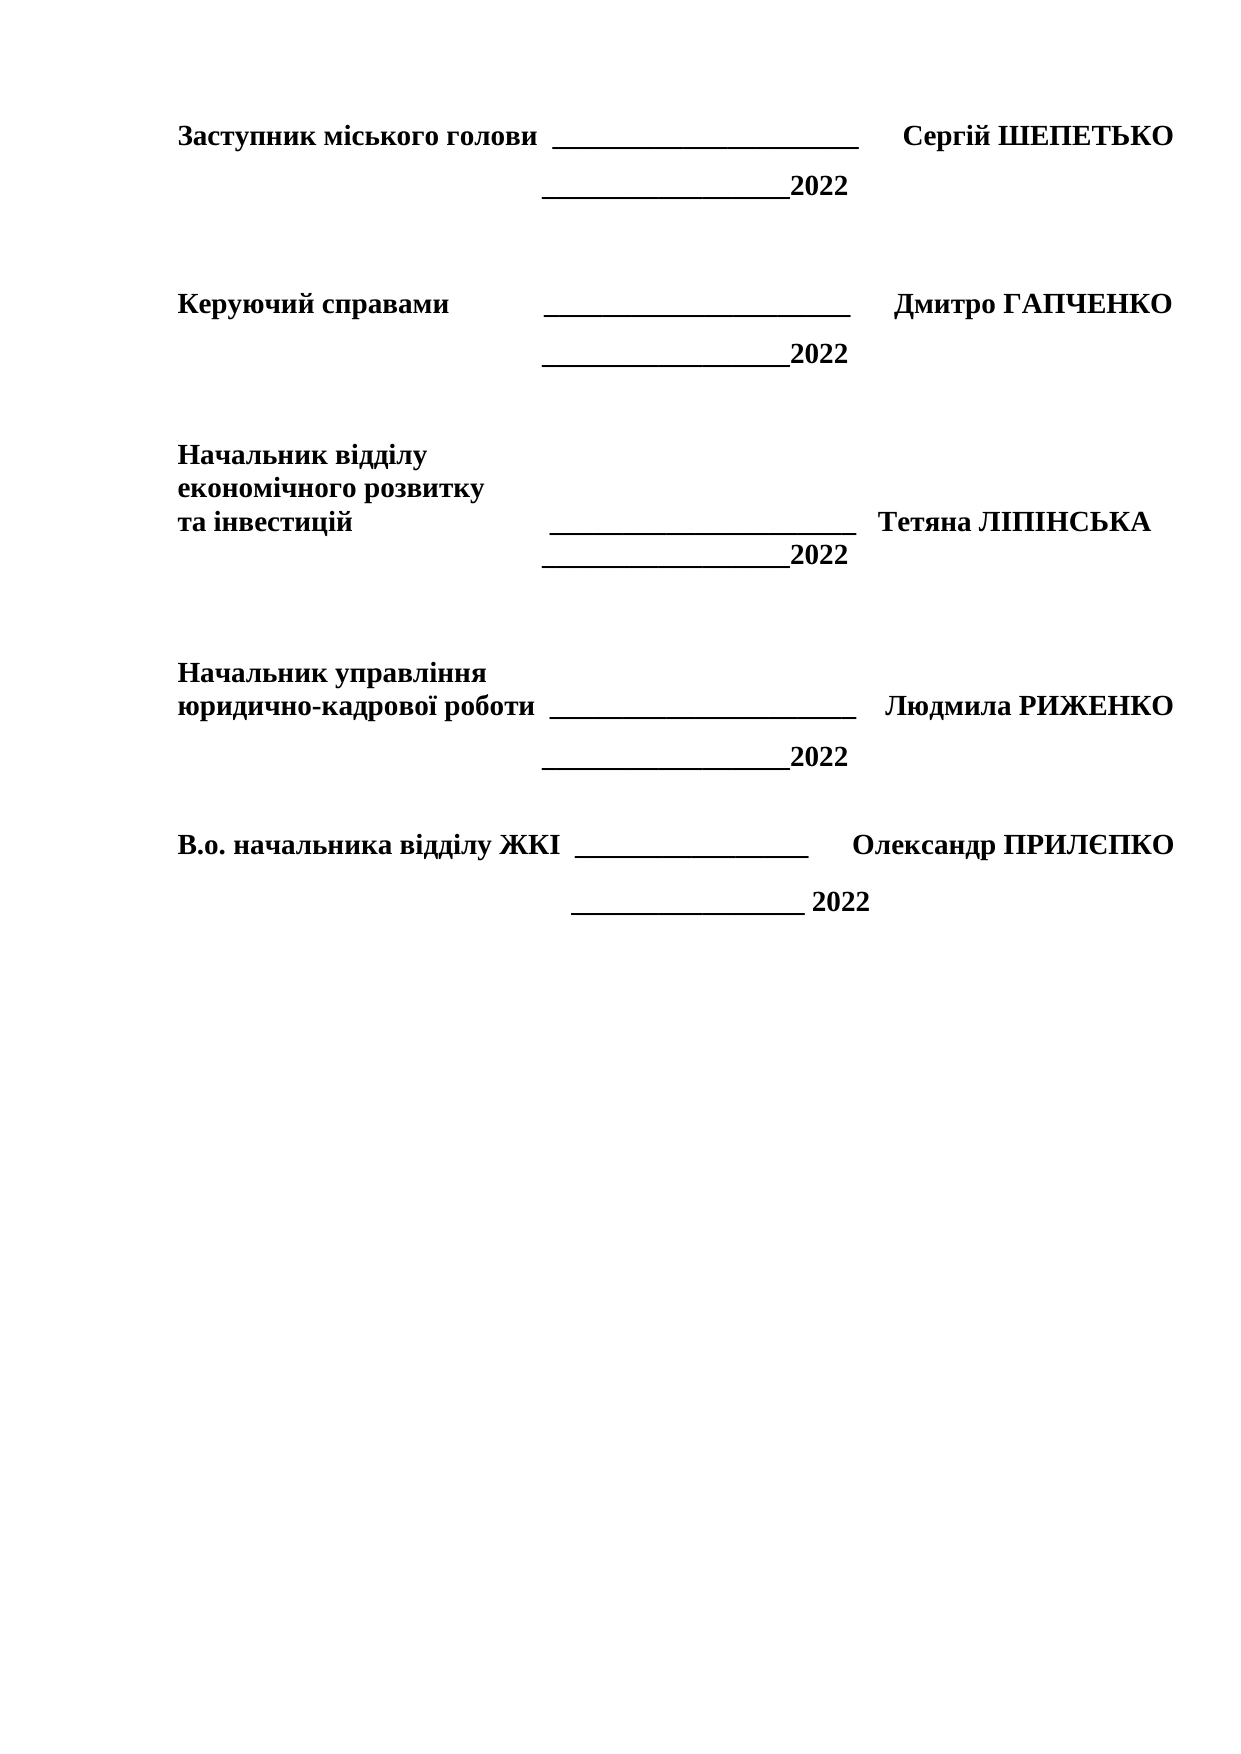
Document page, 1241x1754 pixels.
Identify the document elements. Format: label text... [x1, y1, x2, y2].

title економічного розвитку [177, 470, 1181, 504]
subtitle В.о. начальника відділу ЖКІ ________________ Олександр ПРИЛЄПКО [177, 827, 1181, 861]
title Начальник управління [177, 655, 1181, 688]
title _________________2022 [177, 168, 1181, 202]
title _________________2022 [177, 336, 1181, 370]
title Начальник відділу [177, 437, 1181, 470]
title юридично-кадрової роботи _____________________ Людмила РИЖЕНКО [177, 688, 1181, 722]
title _________________2022 [177, 537, 1181, 571]
title Керуючий справами _____________________ Дмитро ГАПЧЕНКО [177, 286, 1181, 319]
title Заступник міського голови _____________________ Сергій ШЕПЕТЬКО [177, 118, 1181, 152]
text ________________ 2022 [177, 884, 1181, 917]
title та інвестицій _____________________ Тетяна ЛІПІНСЬКА [177, 504, 1181, 537]
title _________________2022 [177, 739, 1181, 772]
